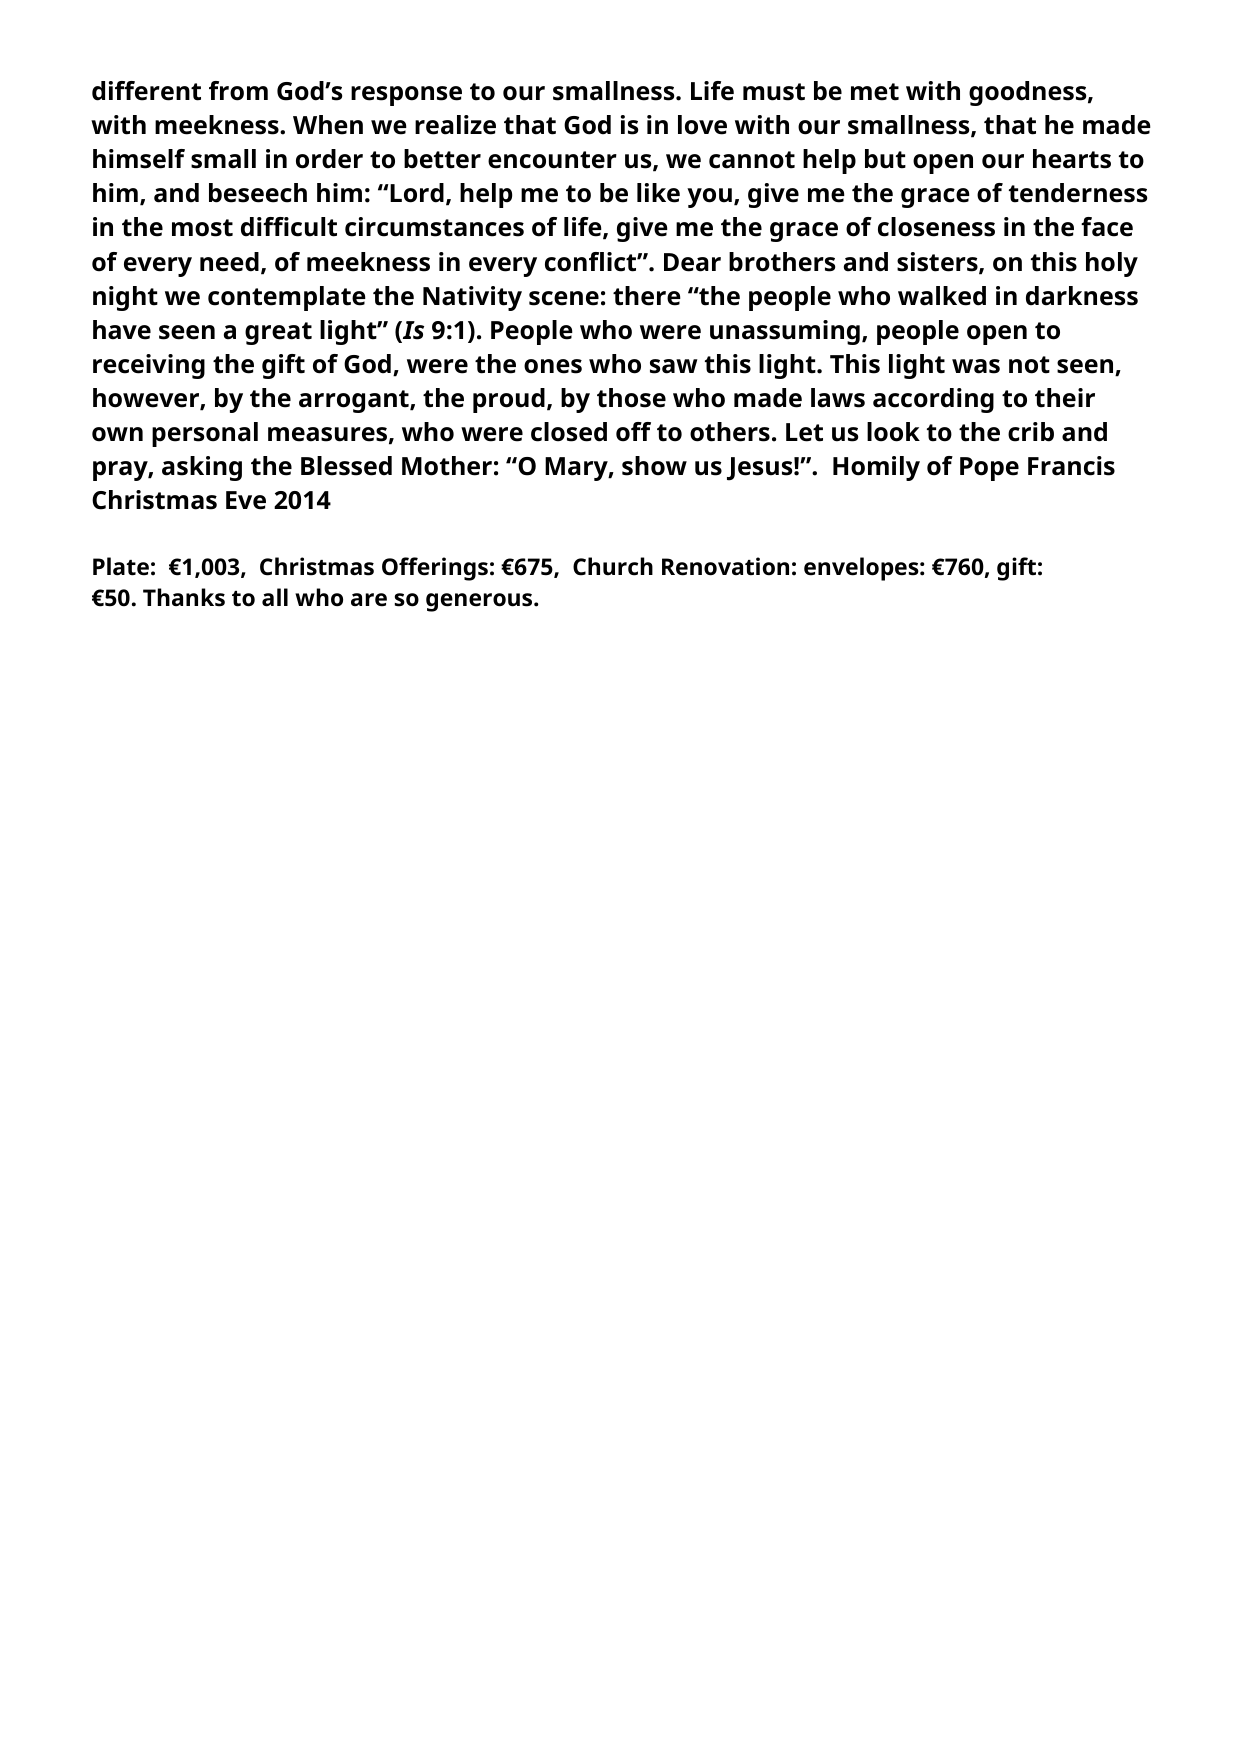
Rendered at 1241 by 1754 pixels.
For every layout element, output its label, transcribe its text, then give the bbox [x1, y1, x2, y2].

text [91, 74, 1154, 517]
text Plate: €1,003, Christmas Offerings: €675, Church Renovation: envelopes: €760, gift: €50. Thanks to all who are so generous. [91, 551, 1090, 613]
